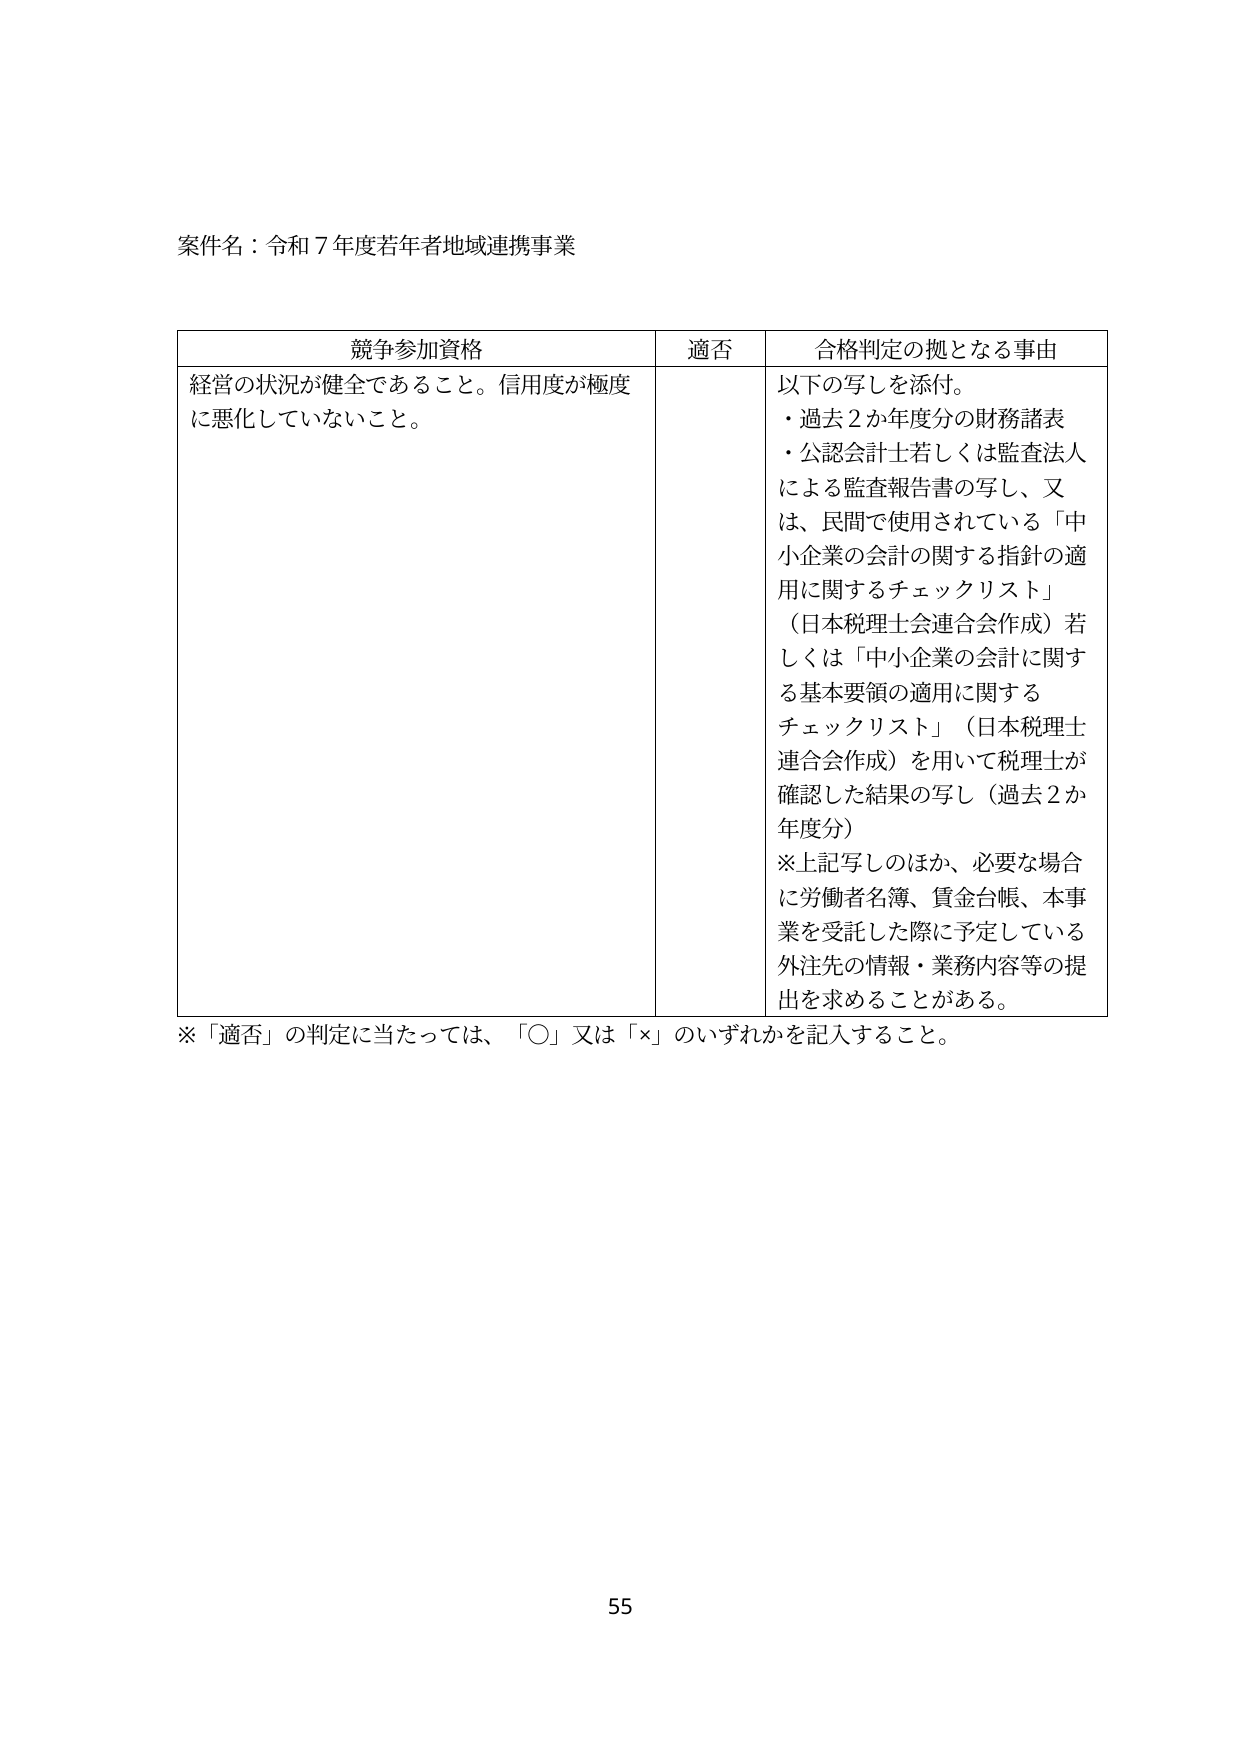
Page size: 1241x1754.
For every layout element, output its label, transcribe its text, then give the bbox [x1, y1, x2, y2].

table_cell 経営の状況が健全であること。信用度が極度に悪化していないこと。 [178, 367, 655, 1016]
table_header 合格判定の拠となる事由 [766, 331, 1107, 366]
text ※「適否」の判定に当たっては、「○」又は「×」のいずれかを記入すること。 [177, 1017, 1063, 1051]
text 案件名：令和７年度若年者地域連携事業 [177, 228, 976, 262]
table_header 競争参加資格 [178, 331, 655, 366]
table_header 適否 [656, 331, 765, 366]
table_cell [656, 367, 765, 1016]
table_cell 以下の写しを添付。 ・過去２か年度分の財務諸表 ・公認会計士若しくは監査法人による監査報告書の写し、又は、民間で使用されている「中小企業の会計の関する指針の適用に関するチェックリスト」（日本税理士会連合会作成）若しくは「中小企業の会計に関する基本要領の適用に関するチェックリスト」（日本税理士連合会作成）を用いて税理士が確認した結果の写し（過去２か年度分） ※上記写しのほか、必要な場合に労働者名簿、賃金台帳、本事業を受託した際に予定している外注先の情報・業務内容等の提出を求めることがある。 [766, 367, 1107, 1016]
